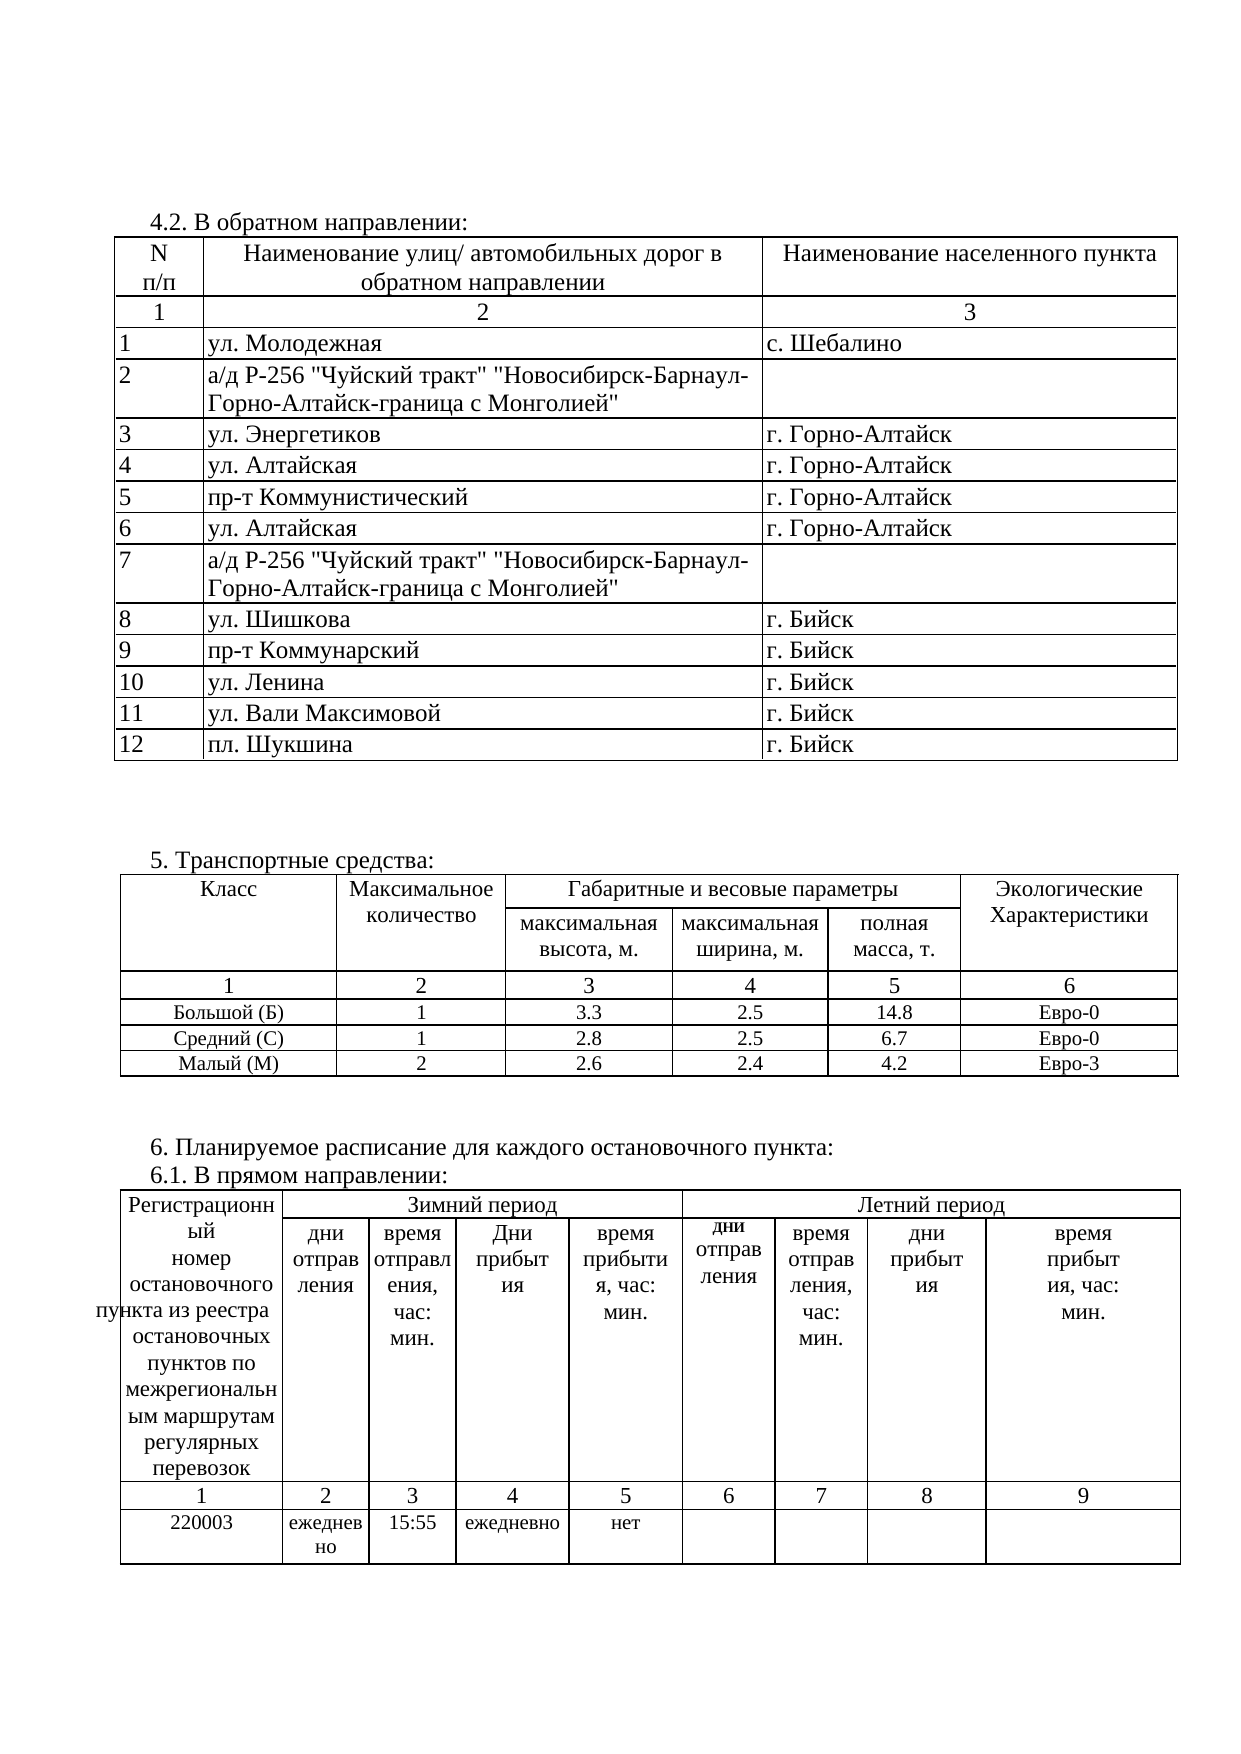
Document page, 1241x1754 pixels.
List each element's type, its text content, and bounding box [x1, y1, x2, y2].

table_cell 9 [987, 1482, 1180, 1509]
table_cell 4 [115, 450, 203, 480]
table_cell 12 [115, 729, 203, 759]
table_cell 4.2 [829, 1051, 960, 1075]
table_cell 7 [115, 544, 203, 602]
table_header Наименование улиц/ автомобильных дорог в обратном направлении [204, 238, 762, 295]
table_cell ул. Алтайская [204, 513, 762, 543]
table_header Класс [121, 875, 336, 970]
table_cell максимальная ширина, м. [673, 909, 827, 970]
table_cell 2 [204, 297, 762, 327]
table_cell ул. Алтайская [204, 450, 762, 480]
table_cell ул. Энергетиков [204, 419, 762, 449]
table_cell 7 [776, 1482, 867, 1509]
table_cell 9 [115, 635, 203, 665]
text 6. Планируемое расписание для каждого остановочного пункта: [150, 1132, 1090, 1161]
table_cell Большой (Б) [121, 1000, 336, 1024]
table_cell время прибыти я, час: мин. [570, 1219, 682, 1481]
table_cell 1 [115, 296, 203, 327]
table_cell 2.5 [673, 1000, 827, 1024]
table_cell 10 [115, 666, 203, 697]
text 4.2. В обратном направлении: [150, 207, 1090, 236]
table_cell 3.3 [506, 1000, 672, 1024]
table_cell а/д Р-256 "Чуйский тракт" "Новосибирск-Барнаул-Горно-Алтайск-граница с Монголией" [204, 545, 762, 602]
table_cell 3 [370, 1482, 455, 1509]
table_cell ул. Вали Максимовой [204, 698, 762, 728]
table_cell время отправл ения, час: мин. [370, 1219, 455, 1481]
table_cell нет [570, 1510, 682, 1563]
table_cell 6 [115, 513, 203, 543]
table_cell пл. Шукшина [204, 730, 762, 759]
table_header Экологические Характеристики [961, 875, 1177, 970]
table_cell Евро-3 [961, 1051, 1177, 1075]
table_cell 2.4 [673, 1051, 827, 1075]
table_cell 2 [337, 972, 505, 998]
table_cell ул. Ленина [204, 667, 762, 697]
table_cell 3 [763, 295, 1177, 327]
table_cell ежедневно [283, 1510, 368, 1563]
table_cell 4 [457, 1482, 568, 1509]
table_cell 1 [121, 1482, 282, 1509]
table_cell ул. Шишкова [204, 604, 762, 634]
table_header Габаритные и весовые параметры [506, 875, 960, 907]
table_cell г. Горно-Алтайск [763, 449, 1177, 480]
table_cell Евро-0 [961, 1000, 1177, 1024]
table_cell [763, 358, 1177, 417]
table_cell г. Горно-Алтайск [763, 417, 1177, 449]
table_cell г. Бийск [763, 728, 1177, 759]
table_cell Малый (М) [121, 1051, 336, 1075]
table_header Зимний период [283, 1191, 682, 1217]
table_cell 2.5 [673, 1026, 827, 1049]
table_cell г. Бийск [763, 697, 1177, 728]
table_cell г. Горно-Алтайск [763, 512, 1177, 543]
table_cell 5 [115, 481, 203, 512]
table_header Летний период [683, 1191, 1180, 1217]
table_cell г. Горно-Алтайск [763, 480, 1177, 512]
table_cell с. Шебалино [763, 327, 1177, 358]
text 5. Транспортные средства: [150, 845, 1090, 874]
table_cell ул. Молодежная [204, 328, 762, 358]
table_header N п/п [115, 238, 203, 295]
table_cell 6 [961, 972, 1177, 998]
table_cell 1 [337, 1000, 505, 1024]
table_cell Дни прибыт ия [457, 1219, 568, 1481]
table_cell 6 [683, 1482, 774, 1509]
table_cell [683, 1510, 774, 1563]
table_cell дни отправ ления [283, 1219, 368, 1481]
table_cell 2.6 [506, 1051, 672, 1075]
table_cell время отправ ления, час: мин. [776, 1219, 867, 1481]
table_cell 5 [570, 1482, 682, 1509]
table_cell ежедневно [457, 1510, 568, 1563]
table_cell 2 [115, 359, 203, 417]
table_cell 15:55 [370, 1510, 455, 1563]
table_cell пр-т Коммунистический [204, 482, 762, 512]
table_cell ДНИ отправ ления [683, 1219, 774, 1481]
table_cell полная масса, т. [829, 909, 960, 970]
table_cell 2 [337, 1051, 505, 1075]
table_cell 3 [115, 418, 203, 449]
table_cell [763, 543, 1177, 602]
table_cell [776, 1510, 867, 1563]
table_cell максимальная высота, м. [506, 909, 672, 970]
table_cell 11 [115, 698, 203, 728]
table_cell Средний (С) [121, 1026, 336, 1049]
table_cell 6.7 [829, 1026, 960, 1049]
table_cell 220003 [121, 1510, 282, 1563]
table_cell г. Бийск [763, 634, 1177, 665]
table_cell г. Бийск [763, 602, 1177, 634]
table_cell время прибыт ия, час: мин. [987, 1219, 1180, 1481]
table_cell а/д Р-256 "Чуйский тракт" "Новосибирск-Барнаул-Горно-Алтайск-граница с Монголией" [204, 360, 762, 417]
table_cell 1 [337, 1026, 505, 1049]
table_cell пр-т Коммунарский [204, 635, 762, 665]
table_cell 8 [868, 1482, 985, 1509]
table_cell 8 [115, 603, 203, 634]
table_cell 1 [121, 972, 336, 998]
table_cell [868, 1510, 985, 1563]
table_header Наименование населенного пункта [763, 238, 1177, 295]
table_cell 5 [829, 972, 960, 998]
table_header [121, 1191, 282, 1481]
table_cell 4 [673, 972, 827, 998]
table_cell [987, 1510, 1180, 1563]
table_cell Евро-0 [961, 1026, 1177, 1049]
table_cell дни прибыт ия [868, 1219, 985, 1481]
table_cell 1 [115, 328, 203, 358]
table_cell 14.8 [829, 1000, 960, 1024]
table_cell 2 [283, 1482, 368, 1509]
table_cell г. Бийск [763, 665, 1177, 697]
table_cell 3 [506, 972, 672, 998]
table_cell 2.8 [506, 1026, 672, 1049]
text 6.1. В прямом направлении: [150, 1161, 1090, 1189]
table_header Максимальное количество [337, 875, 505, 970]
